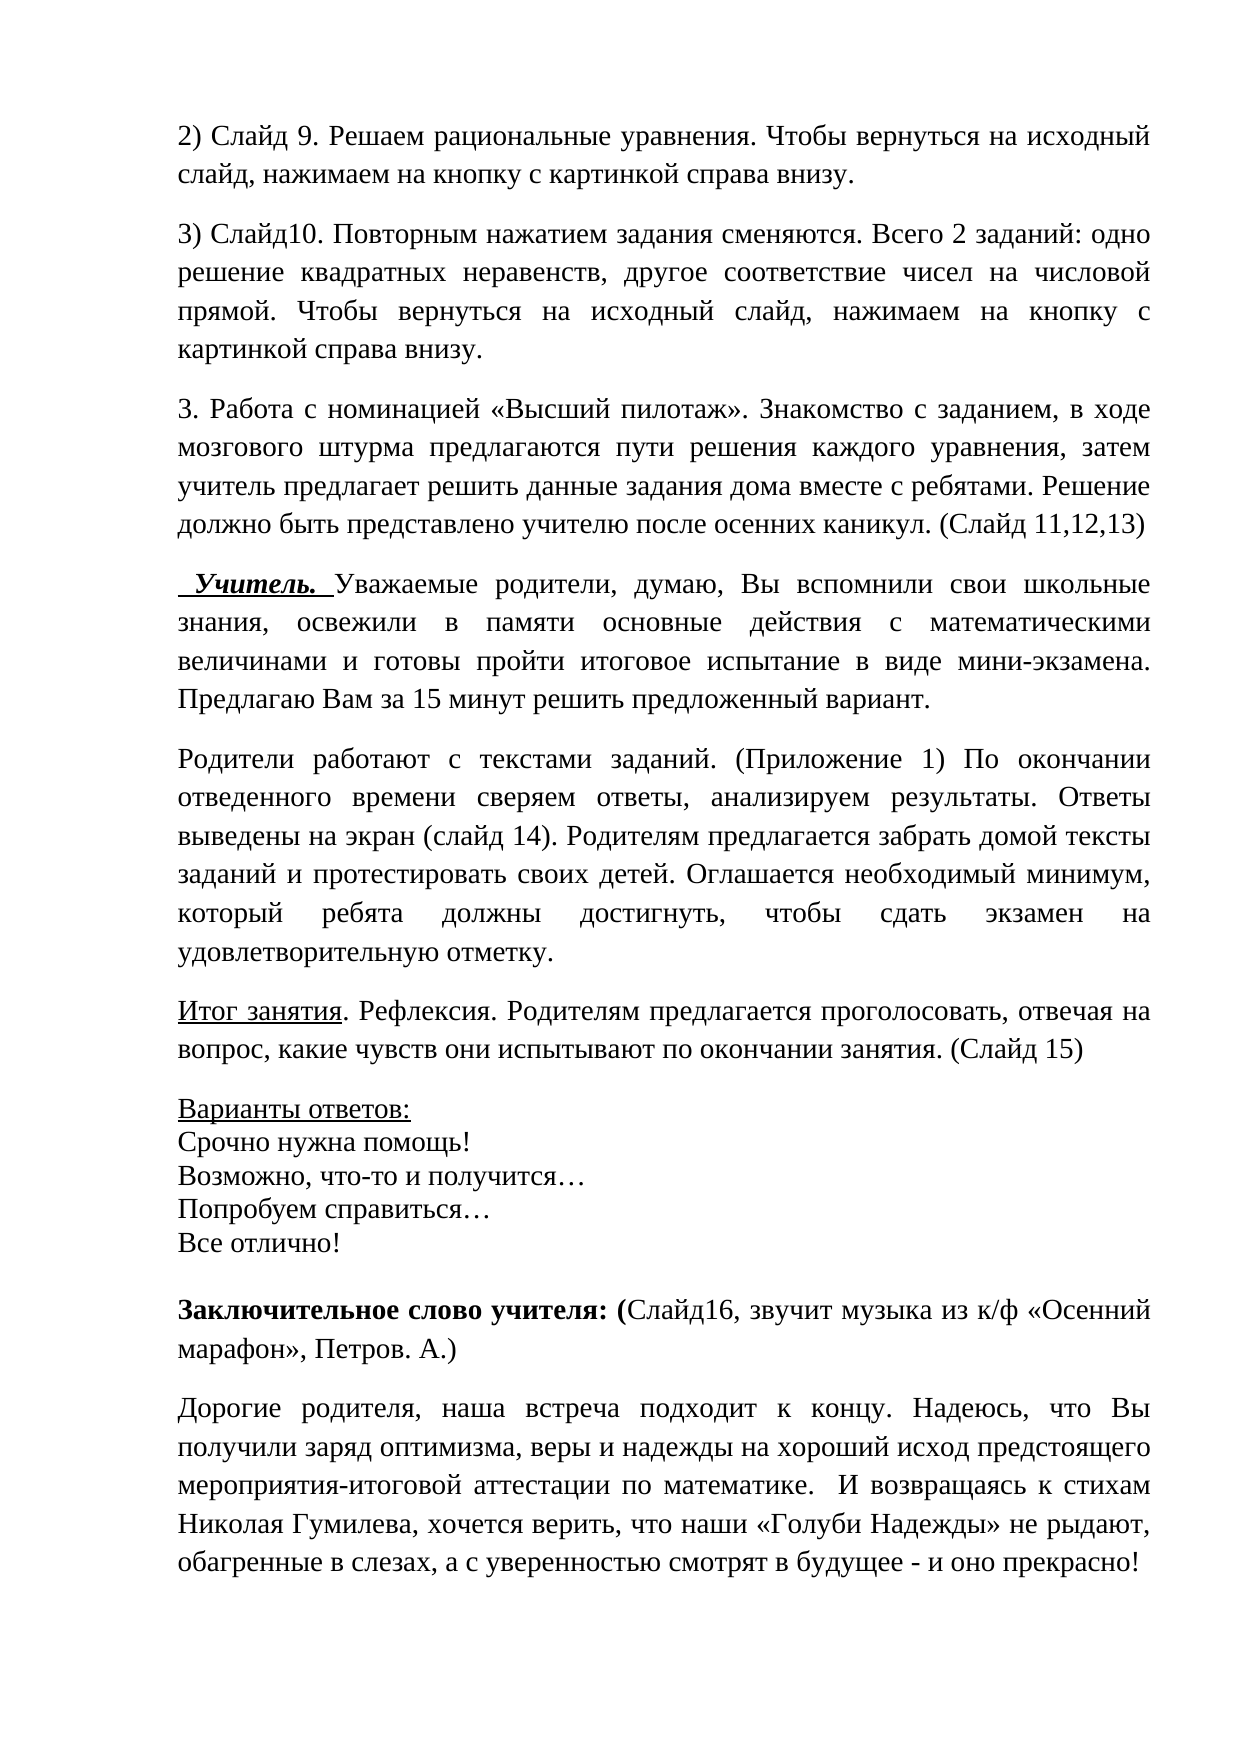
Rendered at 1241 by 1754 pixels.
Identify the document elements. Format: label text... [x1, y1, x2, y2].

text 3) Слайд10. Повторным нажатием задания сменяются. Всего 2 заданий: одно решение квадратных неравенств, другое соответствие чисел на числовой прямой. Чтобы вернуться на исходный слайд, нажимаем на кнопку с картинкой справа внизу. [177, 216, 1152, 365]
text Дорогие родителя, наша встреча подходит к концу. Надеюсь, что Вы получили заряд оптимизма, веры и надежды на хороший исход предстоящего мероприятия-итоговой аттестации по математике. И возвращаясь к стихам Николая Гумилева, хочется верить, что наши «Голуби Надежды» не рыдают, обагренные в слезах, а с уверенностью смотрят в будущее - и оно прекрасно! [177, 1390, 1152, 1578]
text Родители работают с текстами заданий. (Приложение 1) По окончании отведенного времени сверяем ответы, анализируем результаты. Ответы выведены на экран (слайд 14). Родителям предлагается забрать домой тексты заданий и протестировать своих детей. Оглашается необходимый минимум, который ребята должны достигнуть, чтобы сдать экзамен на удовлетворительную отметку. [177, 741, 1152, 967]
text Возможно, что-то и получится… [177, 1158, 1152, 1192]
text Варианты ответов: [177, 1091, 1152, 1124]
text Все отлично! [177, 1225, 1152, 1259]
text Заключительное слово учителя: (Слайд16, звучит музыка из к/ф «Осенний марафон», Петров. А.) [177, 1292, 1152, 1364]
text Попробуем справиться… [177, 1192, 1152, 1225]
text 3. Работа с номинацией «Высший пилотаж». Знакомство с заданием, в ходе мозгового штурма предлагаются пути решения каждого уравнения, затем учитель предлагает решить данные задания дома вместе с ребятами. Решение должно быть представлено учителю после осенних каникул. (Слайд 11,12,13) [177, 391, 1152, 540]
text Учитель. Уважаемые родители, думаю, Вы вспомнили свои школьные знания, освежили в памяти основные действия с математическими величинами и готовы пройти итоговое испытание в виде мини-экзамена. Предлагаю Вам за 15 минут решить предложенный вариант. [177, 566, 1152, 715]
text Срочно нужна помощь! [177, 1124, 1152, 1158]
text Итог занятия. Рефлексия. Родителям предлагается проголосовать, отвечая на вопрос, какие чувств они испытывают по окончании занятия. (Слайд 15) [177, 993, 1152, 1065]
text 2) Слайд 9. Решаем рациональные уравнения. Чтобы вернуться на исходный слайд, нажимаем на кнопку с картинкой справа внизу. [177, 118, 1152, 190]
